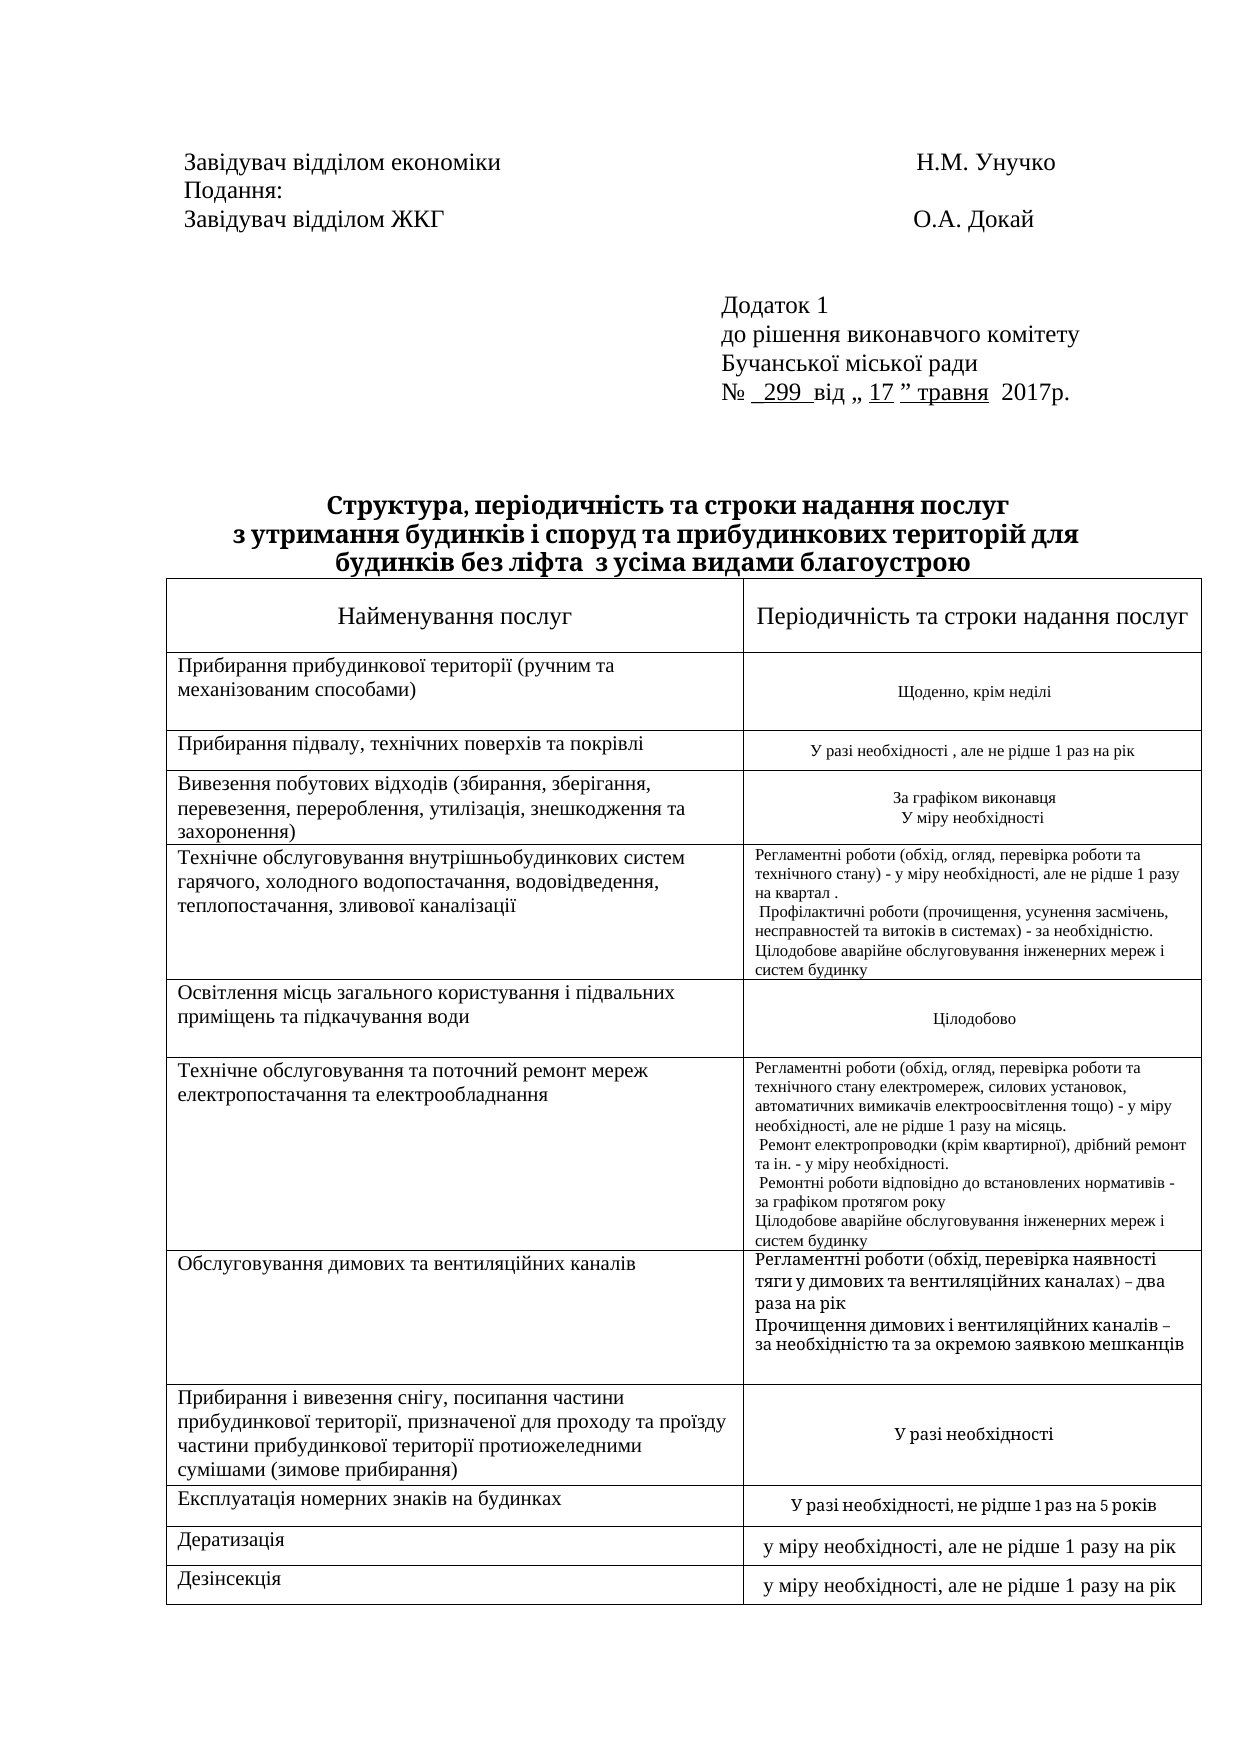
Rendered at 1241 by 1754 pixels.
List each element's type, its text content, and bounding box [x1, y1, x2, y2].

text з утримання будинків і споруд та прибудинкових територій для будинків без ліфта з усіма видами благоустрою [183, 521, 1123, 578]
table_cell Прибирання і вивезення снігу, посипання частини прибудинкової території, призначеної для проходу та проїзду частини прибудинкової території протиожеледними сумішами (зимове прибирання) [167, 1385, 743, 1485]
table_cell У разі необхідності [744, 1385, 1201, 1485]
table_cell Технічне обслуговування та поточний ремонт мереж електропостачання та електрообладнання [167, 1058, 743, 1249]
text Завідувач відділом ЖКГ О.А. Докай [183, 204, 1152, 233]
table_cell Регламентні роботи (обхід, огляд, перевірка роботи та технічного стану) - у міру необхідності, але не рідше 1 разу на квартал . Профілактичні роботи (прочищення, усунення засмічень, несправностей та витоків в системах) - за необхідністю. Цілодобове аварійне обслуговування інженерних мереж і систем будинку [744, 845, 1201, 979]
text Завідувач відділом економіки Н.М. Унучко [177, 147, 1152, 176]
table_cell Щоденно, крім неділі [744, 653, 1201, 730]
table_cell Цілодобово [744, 980, 1201, 1057]
table_header Періодичність та строки надання послуг [744, 579, 1201, 652]
table_cell Дератизація [167, 1527, 743, 1565]
table_cell Освітлення місць загального користування і підвальних приміщень та підкачування води [167, 980, 743, 1057]
table_cell Експлуатація номерних знаків на будинках [167, 1486, 743, 1526]
table_cell У разі необхідності, не рідше 1 раз на 5 років [744, 1486, 1201, 1526]
table_cell Обслуговування димових та вентиляційних каналів [167, 1251, 743, 1384]
table_cell у міру необхідності, але не рідше 1 разу на рік [744, 1527, 1201, 1565]
table_cell Прибирання підвалу, технічних поверхів та покрівлі [167, 731, 743, 770]
text № _299 від „ 17 ” травня 2017р. [224, 377, 1105, 406]
text Структура, періодичність та строки надання послуг [183, 492, 1152, 521]
table_cell Технічне обслуговування внутрішньобудинкових систем гарячого, холодного водопостачання, водовідведення, теплопостачання, зливової каналізації [167, 845, 743, 979]
text Подання: [183, 176, 1152, 204]
table_cell За графіком виконавця У міру необхідності [744, 771, 1201, 843]
table_cell Дезінсекція [167, 1566, 743, 1604]
table_cell У разі необхідності , але не рідше 1 раз на рік [744, 731, 1201, 770]
text Додаток 1 [224, 291, 1105, 319]
table_cell у міру необхідності, але не рідше 1 разу на рік [744, 1566, 1201, 1604]
table_cell Прибирання прибудинкової території (ручним та механізованим способами) [167, 653, 743, 730]
table_cell Регламентні роботи (обхід, огляд, перевірка роботи та технічного стану електромереж, силових установок, автоматичних вимикачів електроосвітлення тощо) - у міру необхідності, але не рідше 1 разу на місяць. Ремонт електропроводки (крім квартирної), дрібний ремонт та ін. - у міру необхідності. Ремонтні роботи відповідно до встановлених нормативів - за графіком протягом року Цілодобове аварійне обслуговування інженерних мереж і систем будинку [744, 1058, 1201, 1249]
table_header Найменування послуг [167, 579, 743, 652]
text до рішення виконавчого комітету [224, 319, 1105, 348]
text Бучанської міської ради [224, 348, 1105, 377]
table_cell Регламентні роботи (обхід, перевірка наявності тяги у димових та вентиляційних каналах) – два раза на рік Прочищення димових і вентиляційних каналів – за необхідністю та за окремою заявкою мешканців [744, 1251, 1201, 1384]
table_cell Вивезення побутових відходів (збирання, зберігання, перевезення, перероблення, утилізація, знешкодження та захоронення) [167, 771, 743, 843]
